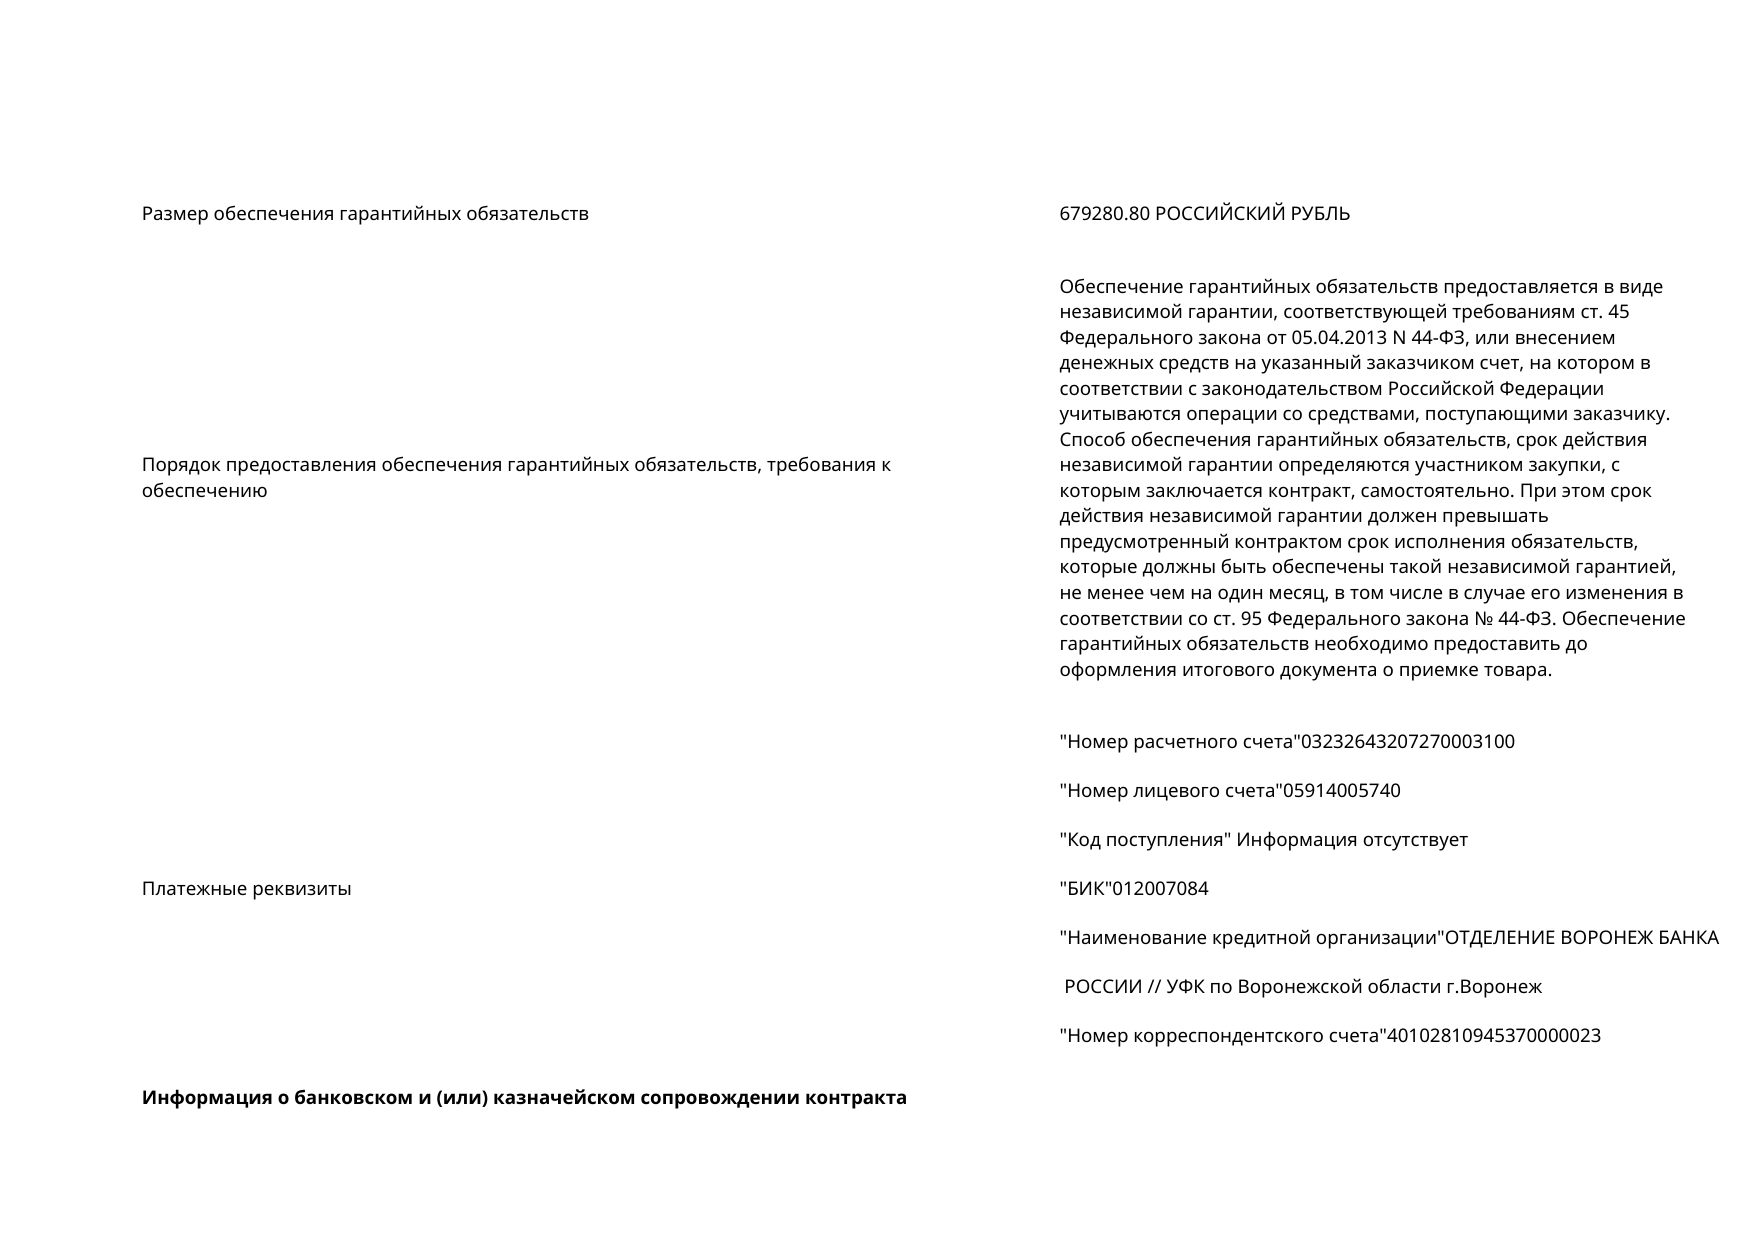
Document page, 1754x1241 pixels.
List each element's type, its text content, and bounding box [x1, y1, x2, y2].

table_cell 679280.80 РОССИЙСКИЙ РУБЛЬ [1036, 177, 1704, 249]
table_cell "Номер расчетного счета"03232643207270003100 "Номер лицевого счета"05914005740 "Код поступления" Информация отсутствует "БИК"012007084 "Наименование кредитной организации"ОТДЕЛЕНИЕ ВОРОНЕЖ БАНКА РОССИИ // УФК по Воронежской области г.Воронеж "Номер корреспондентского счета"40102810945370000023 [1036, 705, 1754, 1071]
table_cell Платежные реквизиты [118, 705, 1036, 1071]
table_cell Порядок предоставления обеспечения гарантийных обязательств, требования к обеспечению [118, 250, 1036, 705]
table_cell Информация о банковском и (или) казначейском сопровождении контракта [118, 1071, 1754, 1124]
table_cell Обеспечение гарантийных обязательств предоставляется в виде независимой гарантии, соответствующей требованиям ст. 45 Федерального закона от 05.04.2013 N 44-ФЗ, или внесением денежных средств на указанный заказчиком счет, на котором в соответствии с законодательством Российской Федерации учитываются операции со средствами, поступающими заказчику. Способ обеспечения гарантийных обязательств, срок действия независимой гарантии определяются участником закупки, с которым заключается контракт, самостоятельно. При этом срок действия независимой гарантии должен превышать предусмотренный контрактом срок исполнения обязательств, которые должны быть обеспечены такой независимой гарантией, не менее чем на один месяц, в том числе в случае его изменения в соответствии со ст. 95 Федерального закона № 44-ФЗ. Обеспечение гарантийных обязательств необходимо предоставить до оформления итогового документа о приемке товара. [1036, 250, 1704, 705]
table_cell Размер обеспечения гарантийных обязательств [118, 177, 1036, 249]
